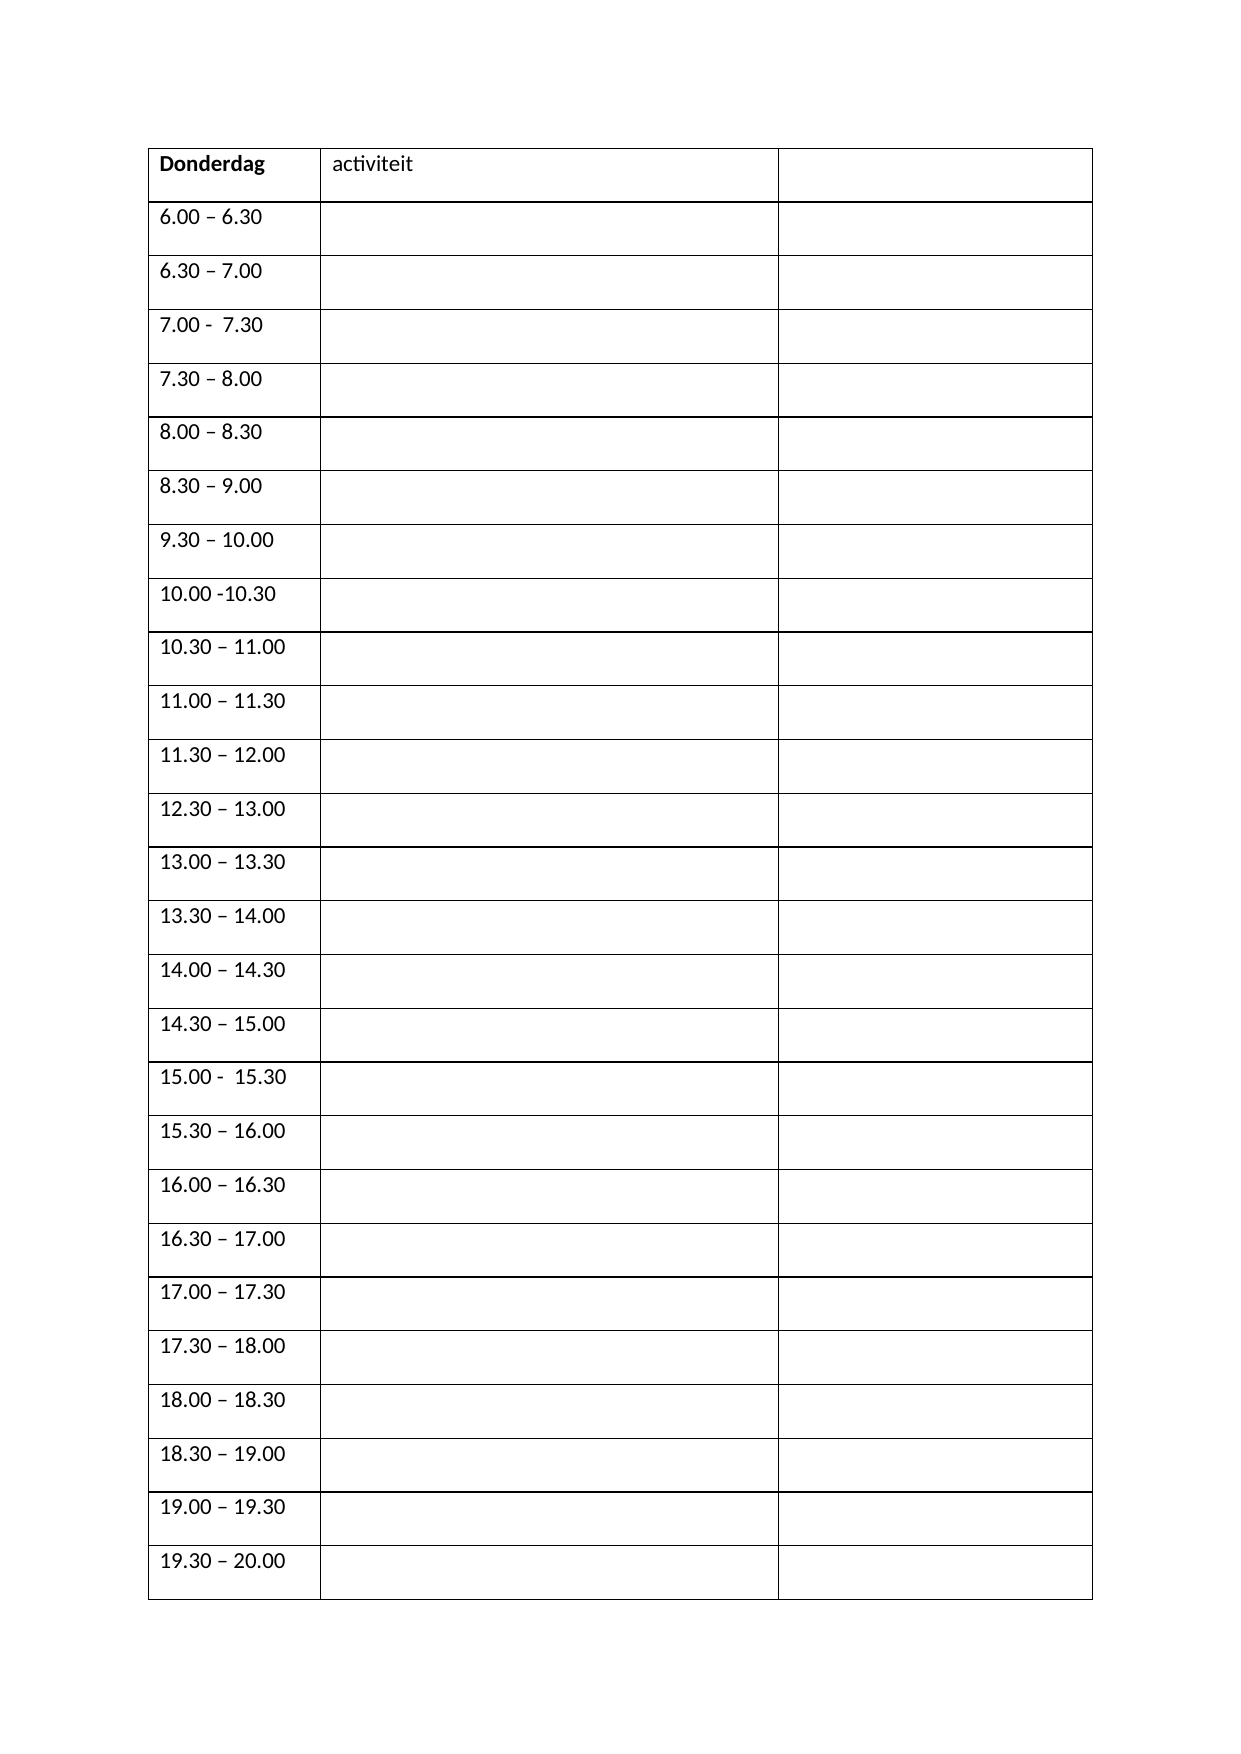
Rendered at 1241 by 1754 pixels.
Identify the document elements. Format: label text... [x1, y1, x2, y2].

table_cell 6.30 – 7.00 [149, 256, 320, 309]
table_cell 12.30 – 13.00 [149, 794, 320, 846]
table_cell 13.30 – 14.00 [149, 901, 320, 954]
table_cell [779, 579, 1092, 631]
table_cell [779, 1385, 1092, 1438]
table_cell 9.30 – 10.00 [149, 525, 320, 578]
table_cell 8.00 – 8.30 [149, 418, 320, 470]
table_cell 11.30 – 12.00 [149, 740, 320, 793]
table_cell [779, 364, 1092, 416]
table_cell [779, 418, 1092, 470]
table_cell [779, 1546, 1092, 1599]
table_cell [321, 1009, 778, 1061]
table_cell [779, 901, 1092, 954]
table_cell [779, 848, 1092, 900]
table_cell [779, 471, 1092, 524]
table_cell 16.00 – 16.30 [149, 1170, 320, 1223]
table_cell [321, 1439, 778, 1491]
table_cell [321, 1385, 778, 1438]
table_cell [321, 256, 778, 309]
table_cell 18.00 – 18.30 [149, 1385, 320, 1438]
table_cell [779, 1009, 1092, 1061]
table_cell [779, 686, 1092, 739]
table_cell 7.30 – 8.00 [149, 364, 320, 416]
table_cell 17.30 – 18.00 [149, 1331, 320, 1384]
table_cell [779, 525, 1092, 578]
table_cell [321, 1116, 778, 1169]
table_cell [779, 1278, 1092, 1330]
table_cell [321, 955, 778, 1008]
table_cell [779, 1331, 1092, 1384]
table_cell 15.30 – 16.00 [149, 1116, 320, 1169]
table_cell [779, 794, 1092, 846]
table_cell 7.00 - 7.30 [149, 310, 320, 363]
table_cell 13.00 – 13.30 [149, 848, 320, 900]
table_cell [321, 1063, 778, 1115]
table_cell [779, 256, 1092, 309]
table_cell [321, 525, 778, 578]
table_header Donderdag [149, 149, 320, 201]
table_cell [779, 740, 1092, 793]
table_cell [779, 203, 1092, 255]
table_cell [321, 848, 778, 900]
table_cell [321, 579, 778, 631]
table_cell [321, 418, 778, 470]
table_cell [321, 1546, 778, 1599]
table_cell [321, 203, 778, 255]
table_cell [779, 310, 1092, 363]
table_cell 17.00 – 17.30 [149, 1278, 320, 1330]
table_cell [321, 1278, 778, 1330]
table_cell 10.30 – 11.00 [149, 633, 320, 685]
table_cell [321, 794, 778, 846]
table_cell [779, 1224, 1092, 1276]
table_cell [321, 1170, 778, 1223]
table_cell 14.00 – 14.30 [149, 955, 320, 1008]
table_cell [321, 1331, 778, 1384]
table_cell [321, 740, 778, 793]
table_cell 8.30 – 9.00 [149, 471, 320, 524]
table_cell [779, 1439, 1092, 1491]
table_cell 16.30 – 17.00 [149, 1224, 320, 1276]
table_cell [779, 1063, 1092, 1115]
table_cell 19.00 – 19.30 [149, 1493, 320, 1545]
table_cell 18.30 – 19.00 [149, 1439, 320, 1491]
table_header [779, 149, 1092, 201]
table_cell [779, 1170, 1092, 1223]
table_cell 11.00 – 11.30 [149, 686, 320, 739]
table_cell 6.00 – 6.30 [149, 203, 320, 255]
table_cell [321, 686, 778, 739]
table_cell 10.00 -10.30 [149, 579, 320, 631]
table_header activiteit [321, 149, 778, 201]
table_cell [321, 364, 778, 416]
table_cell [321, 1493, 778, 1545]
table_cell 19.30 – 20.00 [149, 1546, 320, 1599]
table_cell 14.30 – 15.00 [149, 1009, 320, 1061]
table_cell 15.00 - 15.30 [149, 1063, 320, 1115]
table_cell [321, 471, 778, 524]
table_cell [779, 1116, 1092, 1169]
table_cell [779, 1493, 1092, 1545]
table_cell [321, 633, 778, 685]
table_cell [321, 901, 778, 954]
table_cell [779, 955, 1092, 1008]
table_cell [321, 310, 778, 363]
table_cell [779, 633, 1092, 685]
table_cell [321, 1224, 778, 1276]
